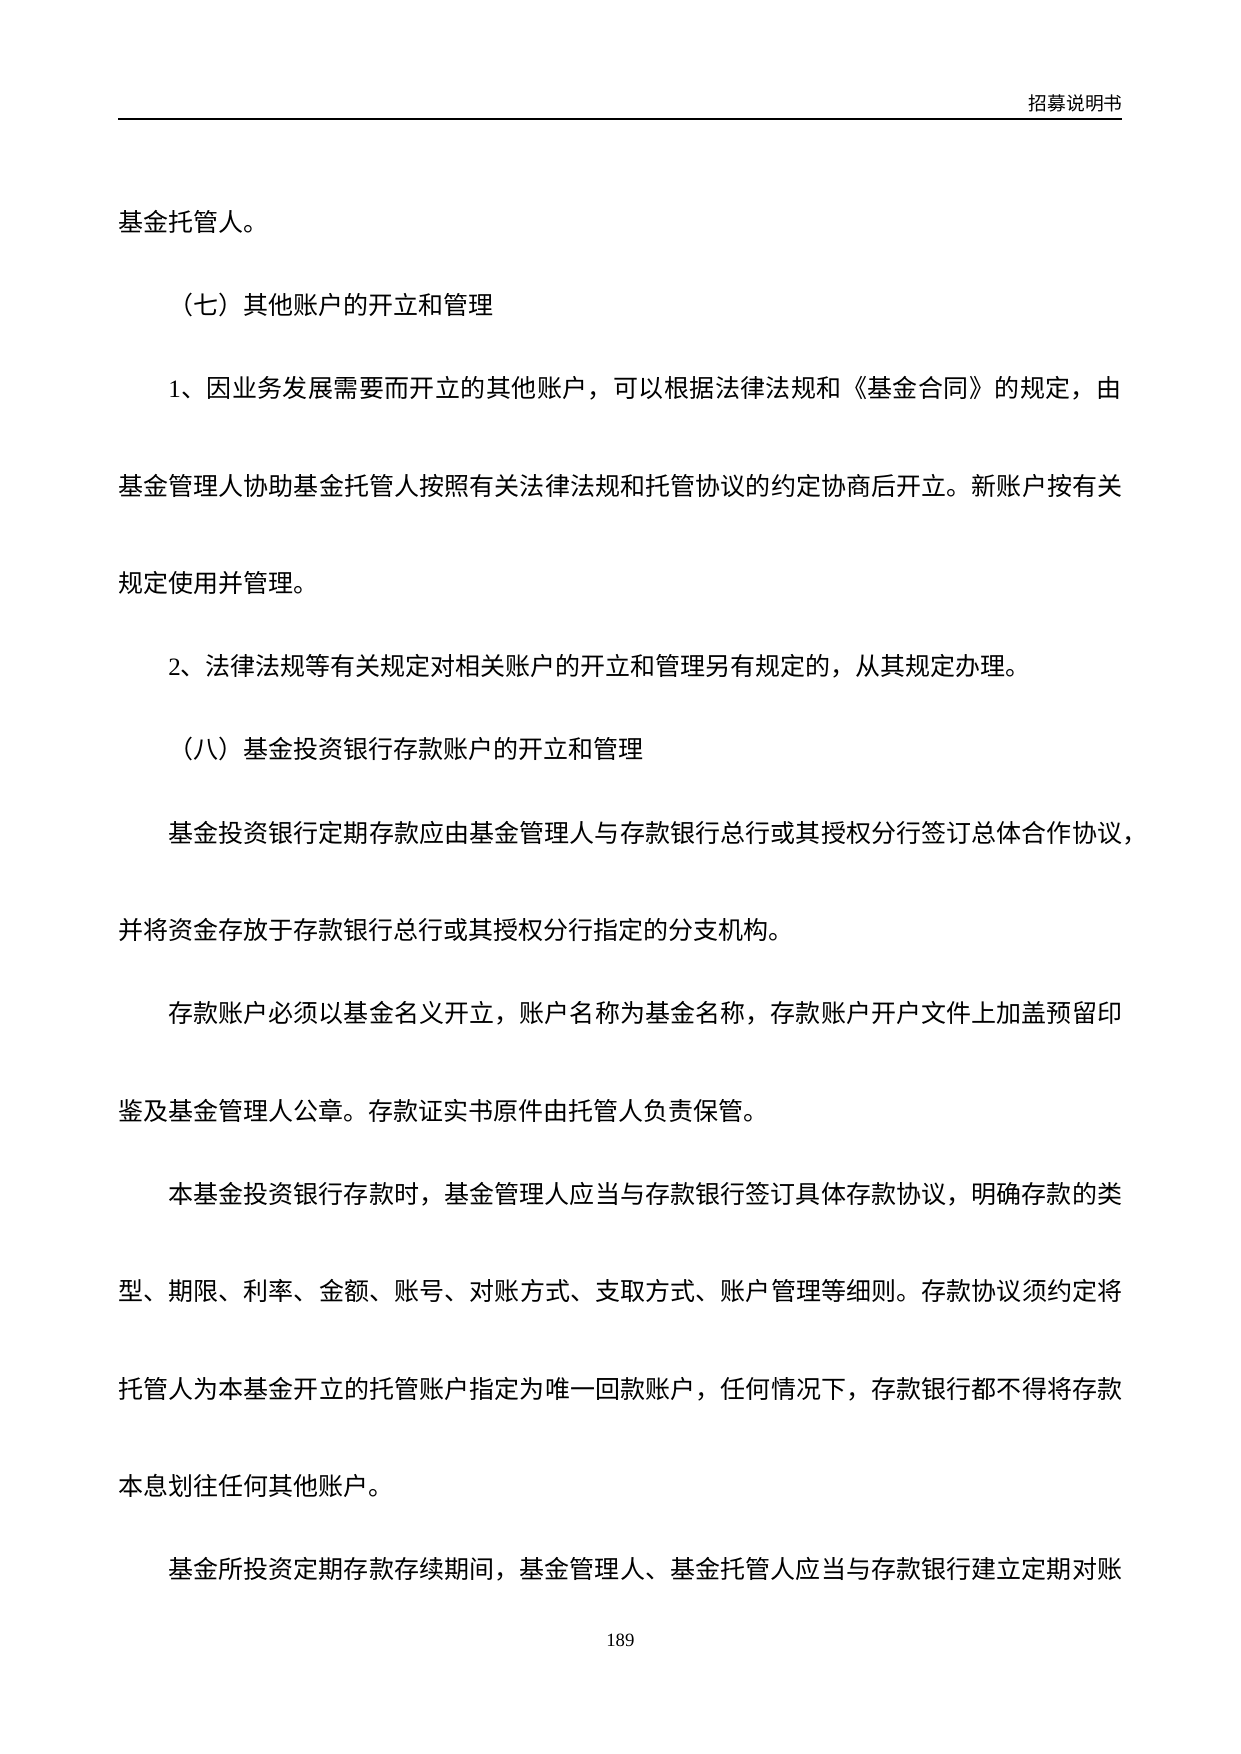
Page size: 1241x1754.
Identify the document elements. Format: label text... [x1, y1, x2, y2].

text （八）基金投资银行存款账户的开立和管理 [118, 716, 1122, 781]
text 2、法律法规等有关规定对相关账户的开立和管理另有规定的，从其规定办理。 [118, 632, 1122, 697]
text 本基金投资银行存款时，基金管理人应当与存款银行签订具体存款协议，明确存款的类型、期限、利率、金额、账号、对账方式、支取方式、账户管理等细则。存款协议须约定将托管人为本基金开立的托管账户指定为唯一回款账户，任何情况下，存款银行都不得将存款本息划往任何其他账户。 [118, 1160, 1122, 1517]
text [118, 1536, 1122, 1601]
text 1、因业务发展需要而开立的其他账户，可以根据法律法规和《基金合同》的规定，由基金管理人协助基金托管人按照有关法律法规和托管协议的约定协商后开立。新账户按有关规定使用并管理。 [118, 354, 1122, 614]
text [118, 188, 1122, 253]
text 基金投资银行定期存款应由基金管理人与存款银行总行或其授权分行签订总体合作协议，并将资金存放于存款银行总行或其授权分行指定的分支机构。 [118, 799, 1122, 961]
text （七）其他账户的开立和管理 [118, 271, 1122, 336]
text 存款账户必须以基金名义开立，账户名称为基金名称，存款账户开户文件上加盖预留印鉴及基金管理人公章。存款证实书原件由托管人负责保管。 [118, 979, 1122, 1142]
